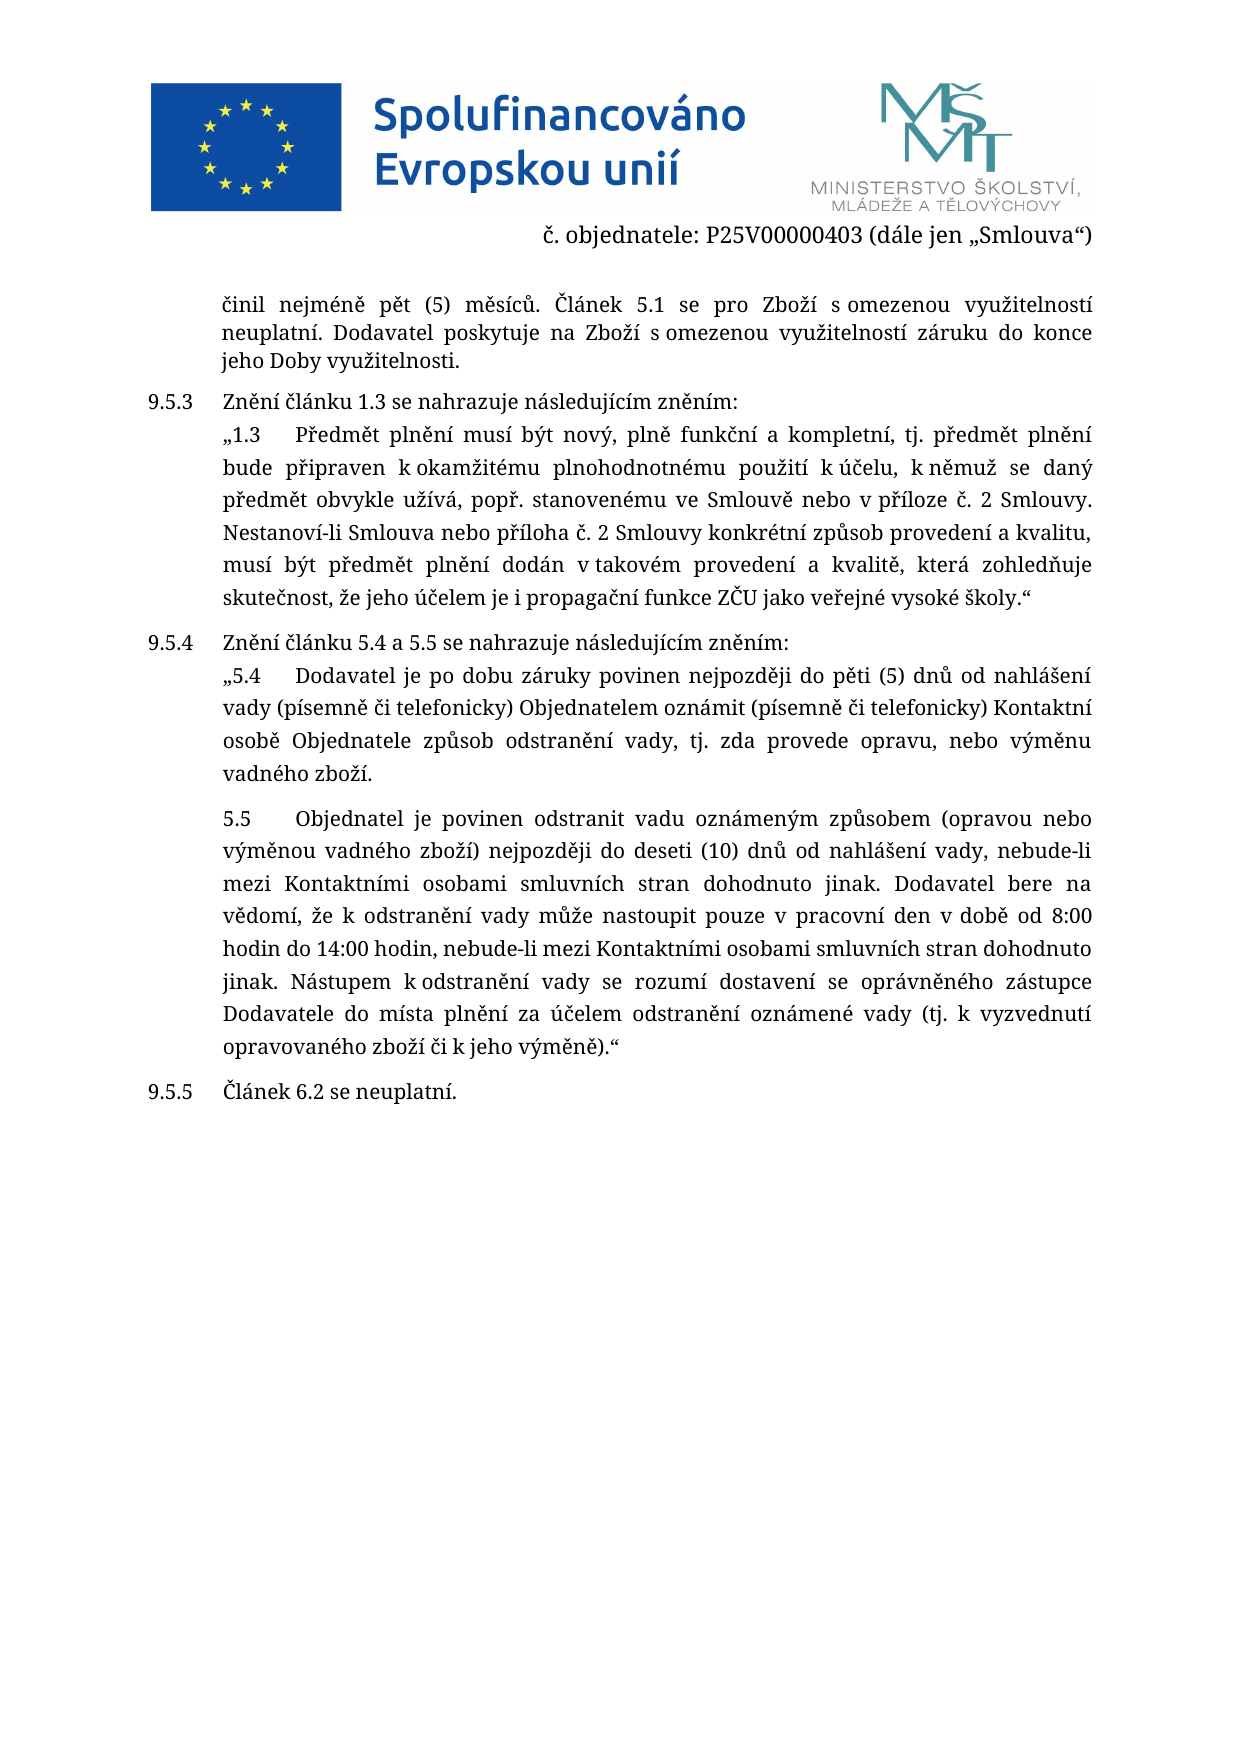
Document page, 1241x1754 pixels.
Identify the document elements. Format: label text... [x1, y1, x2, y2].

list 5.5 Objednatel je povinen odstranit vadu oznámeným způsobem (opravou nebo výměnou vadného zboží) nejpozději do deseti (10) dnů od nahlášení vady, nebude-li mezi Kontaktními osobami smluvních stran dohodnuto jinak. Dodavatel bere na vědomí, že k odstranění vady může nastoupit pouze v pracovní den v době od 8:00 hodin do 14:00 hodin, nebude-li mezi Kontaktními osobami smluvních stran dohodnuto jinak. Nástupem k odstranění vady se rozumí dostavení se oprávněného zástupce Dodavatele do místa plnění za účelem odstranění oznámené vady (tj. k vyzvednutí opravovaného zboží či k jeho výměně).“ [223, 804, 1093, 1060]
list „5.4 Dodavatel je po dobu záruky povinen nejpozději do pěti (5) dnů od nahlášení vady (písemně či telefonicky) Objednatelem oznámit (písemně či telefonicky) Kontaktní osobě Objednatele způsob odstranění vady, tj. zda provede opravu, nebo výměnu vadného zboží. [223, 661, 1093, 787]
list „1.3 Předmět plnění musí být nový, plně funkční a kompletní, tj. předmět plnění bude připraven k okamžitému plnohodnotnému použití k účelu, k němuž se daný předmět obvykle užívá, popř. stanovenému ve Smlouvě nebo v příloze č. 2 Smlouvy. Nestanoví-li Smlouva nebo příloha č. 2 Smlouvy konkrétní způsob provedení a kvalitu, musí být předmět plnění dodán v takovém provedení a kvalitě, která zohledňuje skutečnost, že jeho účelem je i propagační funkce ZČU jako veřejné vysoké školy.“ [223, 420, 1093, 612]
list Článek 6.2 se neuplatní. [148, 1077, 1093, 1106]
list Znění článku 5.4 a 5.5 se nahrazuje následujícím zněním: [148, 628, 1093, 657]
picture [147, 80, 1093, 215]
list Znění článku 1.3 se nahrazuje následujícím zněním: [148, 387, 1093, 416]
